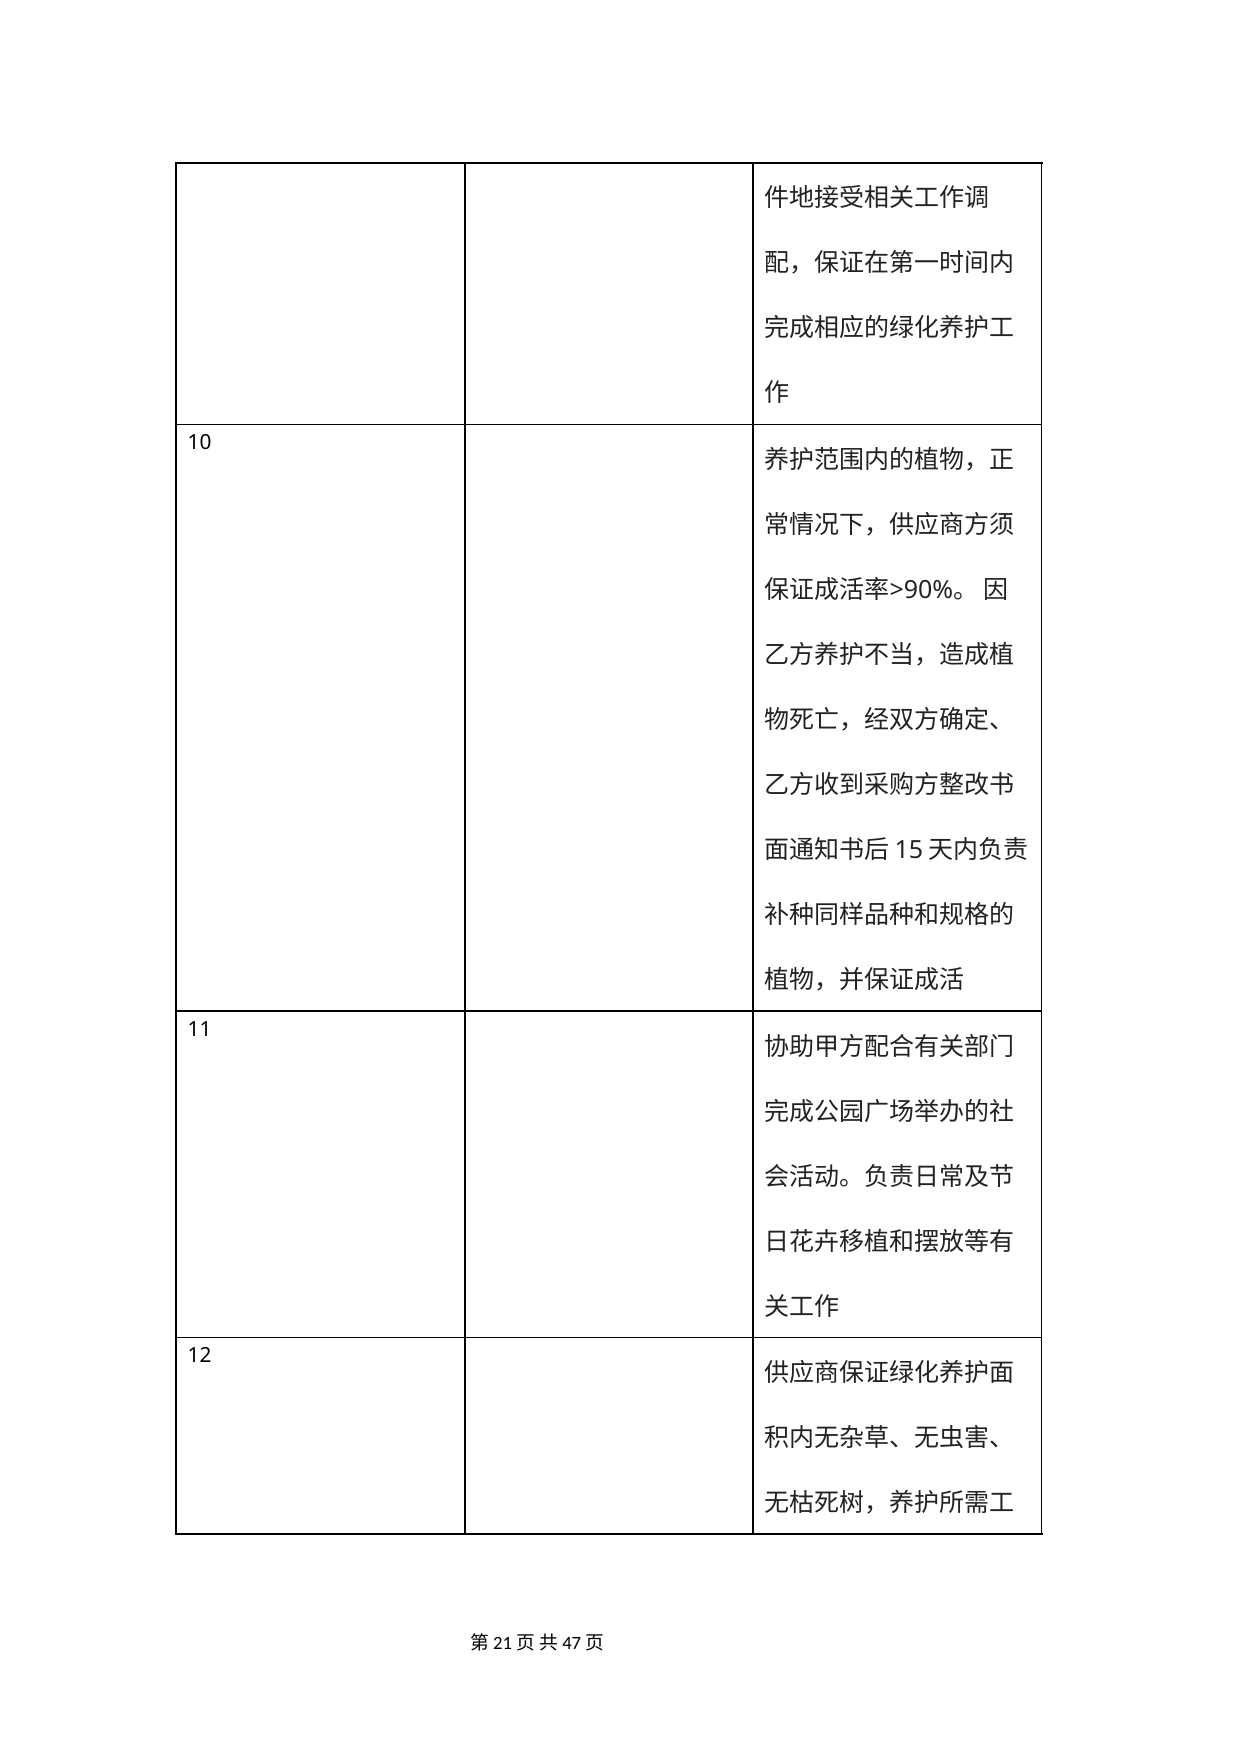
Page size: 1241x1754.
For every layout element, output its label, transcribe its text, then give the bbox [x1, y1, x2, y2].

table_cell 11 [177, 1012, 464, 1337]
table_cell 养护范围内的植物，正常情况下，供应商方须保证成活率>90%。 因乙方养护不当，造成植物死亡，经双方确定、乙方收到采购方整改书面通知书后15天内负责补种同样品种和规格的植物，并保证成活 [754, 425, 1041, 1010]
table_cell [466, 1012, 752, 1337]
table_cell [466, 425, 752, 1010]
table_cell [754, 1338, 1041, 1533]
table_cell 9 [177, 164, 464, 423]
table_cell 10 [177, 425, 464, 1010]
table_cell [754, 164, 1041, 423]
table_cell [466, 164, 752, 423]
table_cell 12 [177, 1338, 464, 1533]
table_cell [466, 1338, 752, 1533]
table_cell 协助甲方配合有关部门完成公园广场举办的社会活动。负责日常及节日花卉移植和摆放等有关工作 [754, 1012, 1041, 1337]
